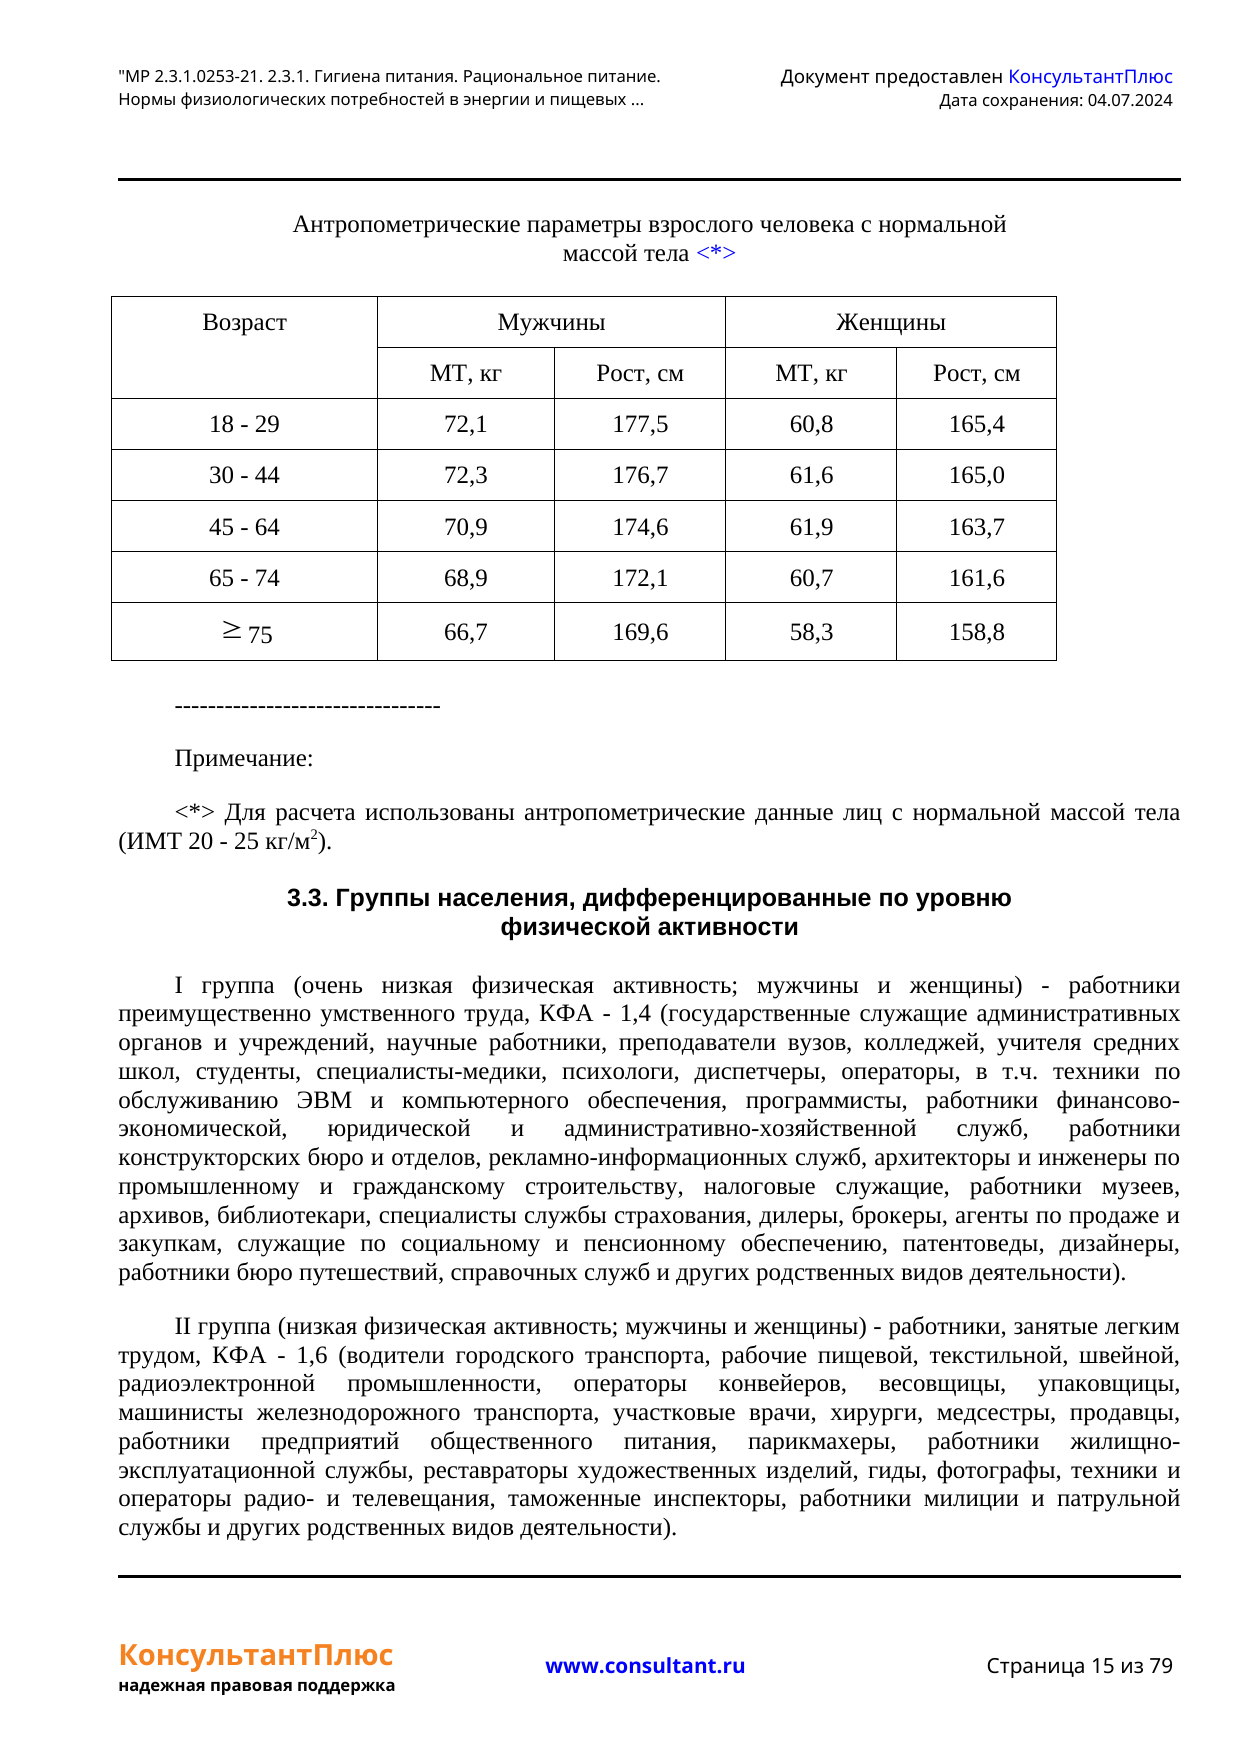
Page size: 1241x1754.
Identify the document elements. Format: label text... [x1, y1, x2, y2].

table_cell 169,6 [555, 603, 725, 660]
table_header Возраст [112, 297, 377, 398]
table_cell 75 [112, 603, 377, 660]
title физической активности [118, 912, 1181, 941]
table_cell 45 - 64 [112, 501, 377, 551]
table_cell 30 - 44 [112, 450, 377, 500]
table_cell 60,8 [726, 399, 896, 449]
table_cell 176,7 [555, 450, 725, 500]
title 3.3. Группы населения, дифференцированные по уровню [118, 883, 1181, 912]
table_cell 70,9 [378, 501, 554, 551]
table_cell 68,9 [378, 552, 554, 602]
text -------------------------------- [118, 690, 1181, 718]
table_header Женщины [726, 297, 1056, 347]
table_cell 18 - 29 [112, 399, 377, 449]
text Антропометрические параметры взрослого человека с нормальной [118, 209, 1181, 238]
table_cell 60,7 [726, 552, 896, 602]
text II группа (низкая физическая активность; мужчины и женщины) - работники, занятые легким трудом, КФА - 1,6 (водители городского транспорта, рабочие пищевой, текстильной, швейной, радиоэлектронной промышленности, операторы конвейеров, весовщицы, упаковщицы, машинисты железнодорожного транспорта, участковые врачи, хирурги, медсестры, продавцы, работники предприятий общественного питания, парикмахеры, работники жилищно-эксплуатационной службы, реставраторы художественных изделий, гиды, фотографы, техники и операторы радио- и телевещания, таможенные инспекторы, работники милиции и патрульной службы и других родственных видов деятельности). [118, 1311, 1181, 1541]
table_cell 165,4 [897, 399, 1056, 449]
table_cell 72,1 [378, 399, 554, 449]
table_cell 61,6 [726, 450, 896, 500]
table_cell 172,1 [555, 552, 725, 602]
table_cell 158,8 [897, 603, 1056, 660]
table_cell 65 - 74 [112, 552, 377, 602]
table_cell МТ, кг [726, 348, 896, 398]
table_cell 58,3 [726, 603, 896, 660]
text массой тела <*> [118, 238, 1181, 267]
text I группа (очень низкая физическая активность; мужчины и женщины) - работники преимущественно умственного труда, КФА - 1,4 (государственные служащие административных органов и учреждений, научные работники, преподаватели вузов, колледжей, учителя средних школ, студенты, специалисты-медики, психологи, диспетчеры, операторы, в т.ч. техники по обслуживанию ЭВМ и компьютерного обеспечения, программисты, работники финансово-экономической, юридической и административно-хозяйственной служб, работники конструкторских бюро и отделов, рекламно-информационных служб, архитекторы и инженеры по промышленному и гражданскому строительству, налоговые служащие, работники музеев, архивов, библиотекари, специалисты службы страхования, дилеры, брокеры, агенты по продаже и закупкам, служащие по социальному и пенсионному обеспечению, патентоведы, дизайнеры, работники бюро путешествий, справочных служб и других родственных видов деятельности). [118, 970, 1181, 1286]
table_cell МТ, кг [378, 348, 554, 398]
table_cell 66,7 [378, 603, 554, 660]
table_cell 174,6 [555, 501, 725, 551]
table_cell Рост, см [555, 348, 725, 398]
table_cell Рост, см [897, 348, 1056, 398]
table_header Мужчины [378, 297, 725, 347]
table_cell 165,0 [897, 450, 1056, 500]
table_cell 72,3 [378, 450, 554, 500]
table_cell 163,7 [897, 501, 1056, 551]
table_cell 61,9 [726, 501, 896, 551]
table_cell 161,6 [897, 552, 1056, 602]
text <*> Для расчета использованы антропометрические данные лиц с нормальной массой тела (ИМТ 20 - 25 кг/м2). [118, 797, 1181, 855]
table_cell 177,5 [555, 399, 725, 449]
text Примечание: [118, 743, 1181, 772]
